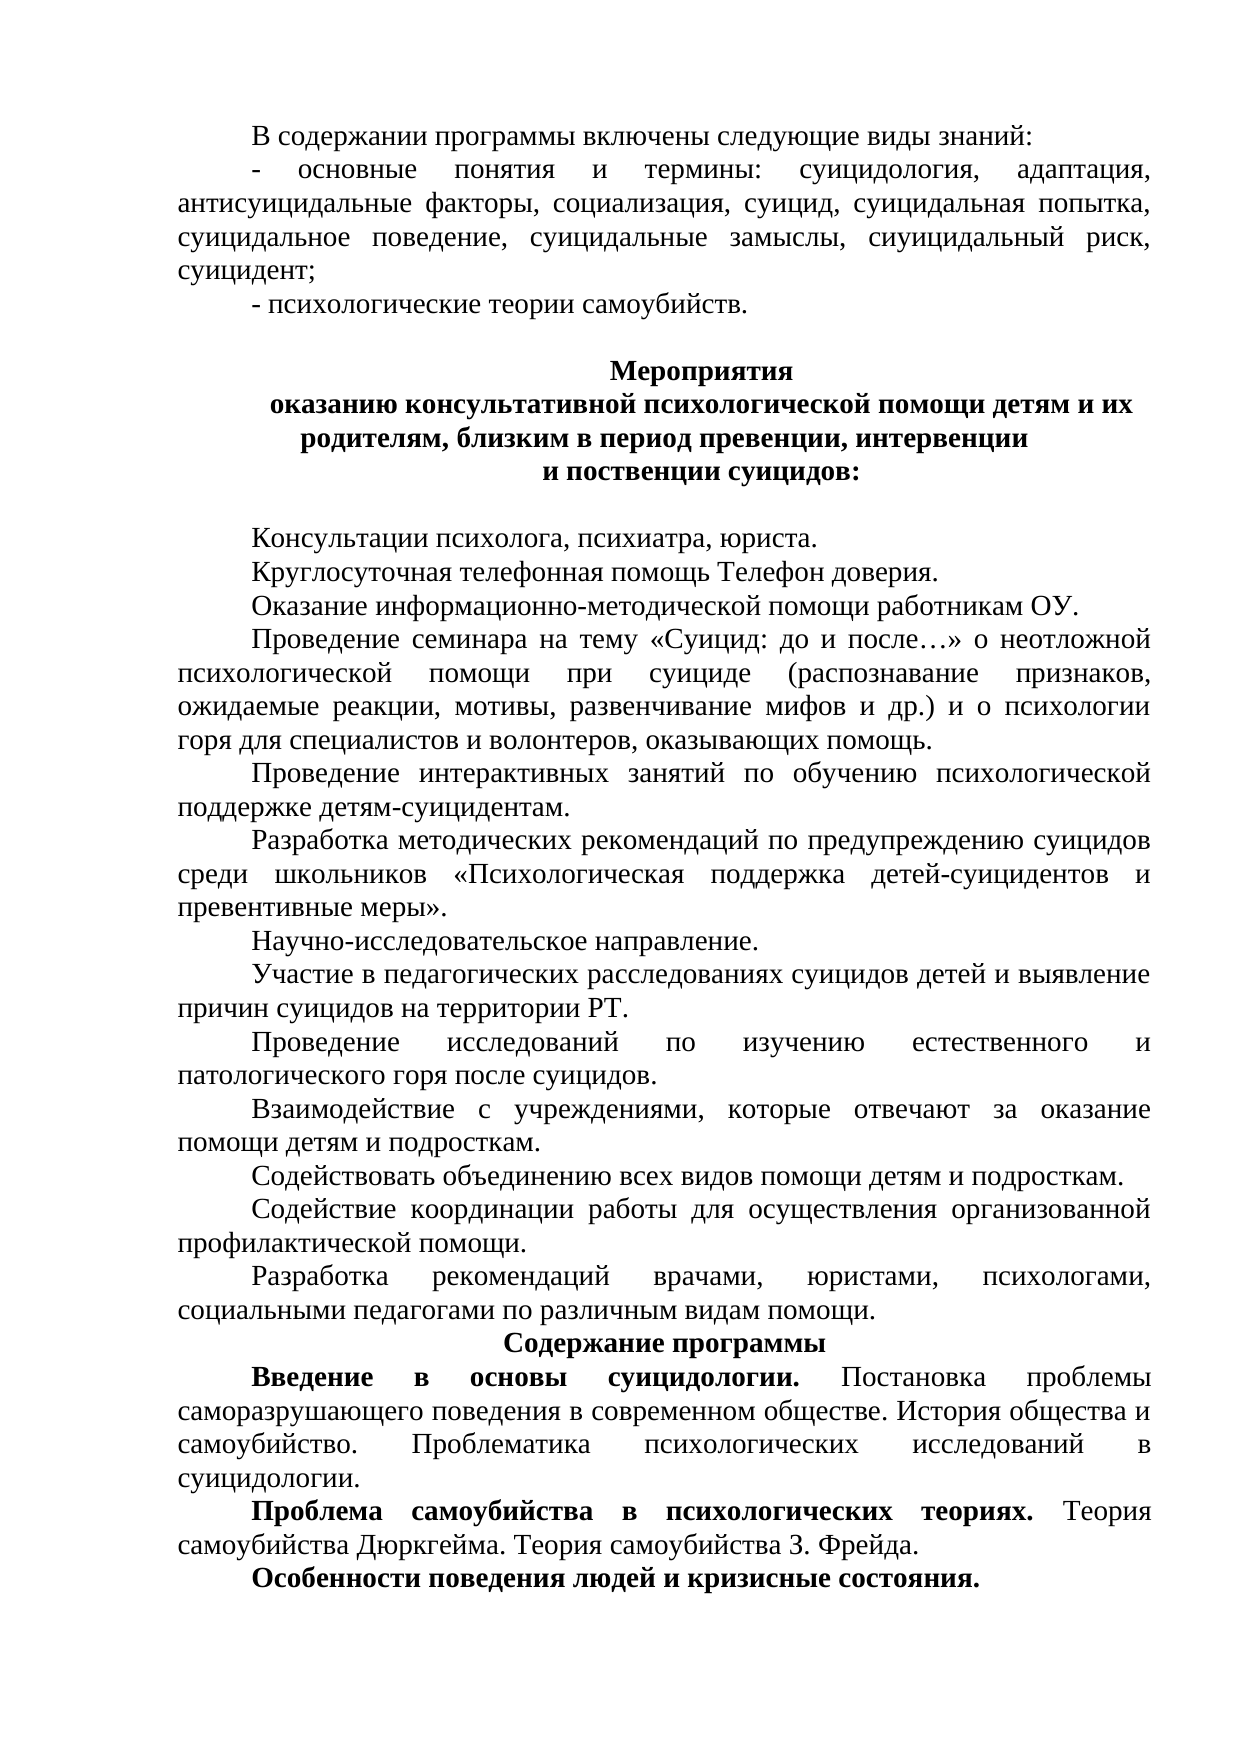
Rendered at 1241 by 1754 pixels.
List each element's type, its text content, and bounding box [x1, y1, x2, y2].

text оказанию консультативной психологической помощи детям и их родителям, близким в период превенции, интервенции [177, 386, 1152, 453]
text Проведение интерактивных занятий по обучению психологической поддержке детям-суицидентам. [177, 755, 1152, 822]
text Проведение исследований по изучению естественного и патологического горя после суицидов. [177, 1024, 1152, 1091]
text Оказание информационно-методической помощи работникам ОУ. [177, 588, 1152, 621]
text Проблема самоубийства в психологических теориях. Теория самоубийства Дюркгейма. Теория самоубийства З. Фрейда. [177, 1493, 1152, 1560]
text Консультации психолога, психиатра, юриста. [177, 521, 1152, 554]
text Научно-исследовательское направление. [177, 923, 1152, 957]
text - психологические теории самоубийств. [177, 286, 1152, 319]
text и поственции суицидов: [177, 453, 1152, 487]
text Взаимодействие с учреждениями, которые отвечают за оказание помощи детям и подросткам. [177, 1091, 1152, 1158]
text Мероприятия [177, 353, 1152, 386]
text Особенности поведения людей и кризисные состояния. [177, 1560, 1152, 1594]
text Разработка методических рекомендаций по предупреждению суицидов среди школьников «Психологическая поддержка детей-суицидентов и превентивные меры». [177, 822, 1152, 923]
text Участие в педагогических расследованиях суицидов детей и выявление причин суицидов на территории РТ. [177, 957, 1152, 1024]
text Введение в основы суицидологии. Постановка проблемы саморазрушающего поведения в современном обществе. История общества и самоубийство. Проблематика психологических исследований в суицидологии. [177, 1359, 1152, 1493]
text В содержании программы включены следующие виды знаний: [177, 118, 1152, 152]
text Круглосуточная телефонная помощь Телефон доверия. [177, 554, 1152, 588]
text Разработка рекомендаций врачами, юристами, психологами, социальными педагогами по различным видам помощи. [177, 1258, 1152, 1326]
text Содействие координации работы для осуществления организованной профилактической помощи. [177, 1191, 1152, 1258]
text - основные понятия и термины: суицидология, адаптация, антисуицидальные факторы, социализация, суицид, суицидальная попытка, суицидальное поведение, суицидальные замыслы, сиуицидальный риск, суицидент; [177, 152, 1152, 286]
text Содержание программы [177, 1326, 1152, 1359]
text Проведение семинара на тему «Суицид: до и после…» о неотложной психологической помощи при суициде (распознавание признаков, ожидаемые реакции, мотивы, развенчивание мифов и др.) и о психологии горя для специалистов и волонтеров, оказывающих помощь. [177, 621, 1152, 755]
text Содействовать объединению всех видов помощи детям и подросткам. [177, 1158, 1152, 1191]
